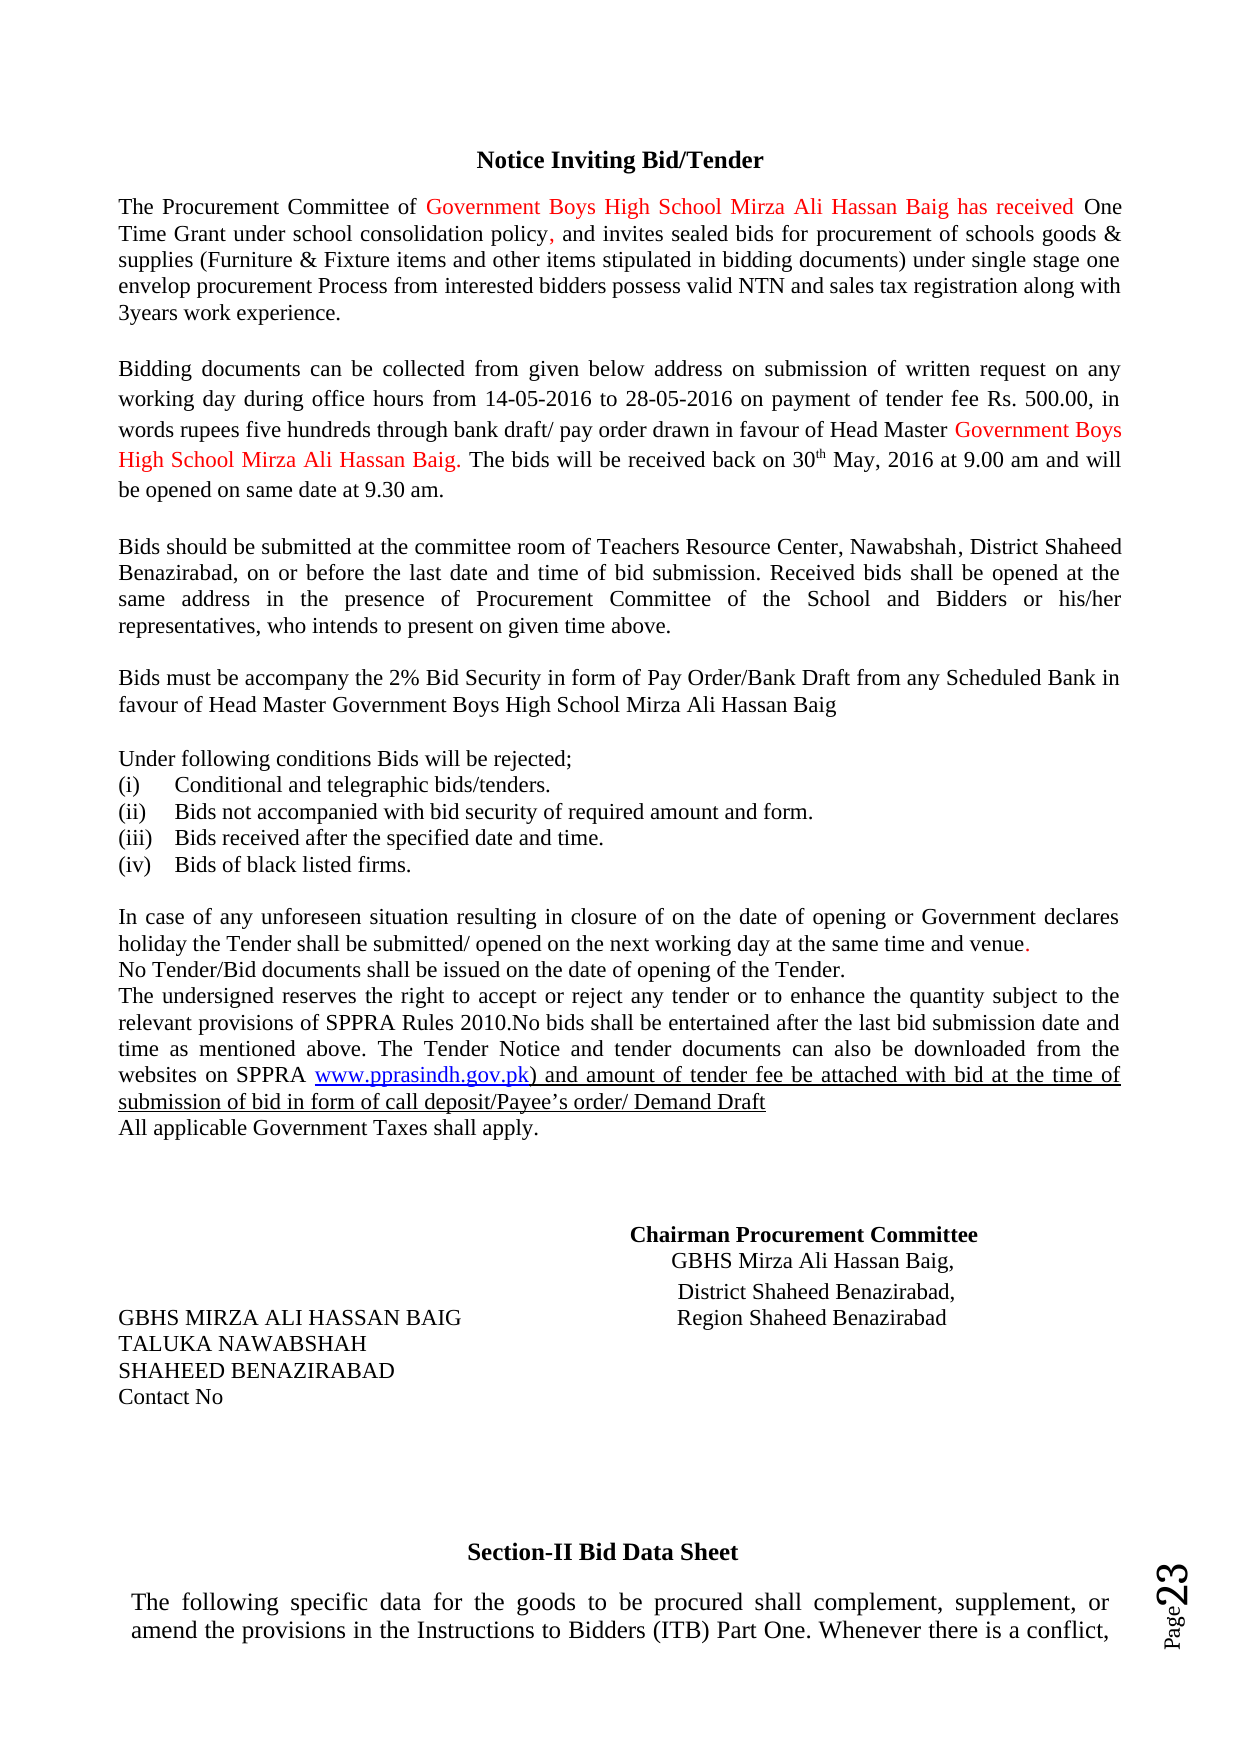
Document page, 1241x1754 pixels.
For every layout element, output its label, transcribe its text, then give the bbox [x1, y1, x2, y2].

text Chairman Procurement Committee [118, 1221, 1122, 1248]
text Contact No [118, 1383, 1122, 1409]
list Bids not accompanied with bid security of required amount and form. [118, 798, 1122, 824]
text District Shaheed Benazirabad, [118, 1278, 1122, 1304]
text Bids should be submitted at the committee room of Teachers Resource Center, Nawabshah, District Shaheed Benazirabad, on or before the last date and time of bid submission. Received bids shall be opened at the same address in the presence of Procurement Committee of the School and Bidders or his/her representatives, who intends to present on given time above. [118, 533, 1122, 638]
text In case of any unforeseen situation resulting in closure of on the date of opening or Government declares holiday the Tender shall be submitted/ opened on the next working day at the same time and venue. [118, 903, 1122, 956]
text TALUKA NAWABSHAH [118, 1331, 1122, 1357]
text No Tender/Bid documents shall be issued on the date of opening of the Tender. [118, 956, 1122, 982]
text GBHS Mirza Ali Hassan Baig, [118, 1248, 1122, 1274]
text All applicable Government Taxes shall apply. [118, 1114, 1122, 1141]
text Under following conditions Bids will be rejected; [118, 745, 1122, 772]
text Notice Inviting Bid/Tender [118, 152, 1122, 172]
text SHAHEED BENAZIRABAD [118, 1357, 1122, 1383]
text Bidding documents can be collected from given below address on submission of written request on any working day during office hours from 14-05-2016 to 28-05-2016 on payment of tender fee Rs. 500.00, in words rupees five hundreds through bank draft/ pay order drawn in favour of Head Master Government Boys High School Mirza Ali Hassan Baig. The bids will be received back on 30th May, 2016 at 9.00 am and will be opened on same date at 9.30 am. [118, 355, 1122, 502]
text Bids must be accompany the 2% Bid Security in form of Pay Order/Bank Draft from any Scheduled Bank in favour of Head Master Government Boys High School Mirza Ali Hassan Baig [118, 664, 1122, 717]
list Bids received after the specified date and time. [118, 824, 1122, 851]
text The undersigned reserves the right to accept or reject any tender or to enhance the quantity subject to the relevant provisions of SPPRA Rules 2010.No bids shall be entertained after the last bid submission date and time as mentioned above. The Tender Notice and tender documents can also be downloaded from the websites on SPPRA www.pprasindh.gov.pk) and amount of tender fee be attached with bid at the time of submission of bid in form of call deposit/Payee’s order/ Demand Draft [118, 982, 1122, 1114]
text GBHS MIRZA ALI HASSAN BAIG Region Shaheed Benazirabad [118, 1304, 1122, 1331]
list Bids of black listed firms. [118, 851, 1122, 877]
text Section-II Bid Data Sheet [118, 1537, 1087, 1566]
list Conditional and telegraphic bids/tenders. [118, 772, 1122, 798]
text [131, 1587, 1110, 1644]
text The Procurement Committee of Government Boys High School Mirza Ali Hassan Baig has received One Time Grant under school consolidation policy, and invites sealed bids for procurement of schools goods & supplies (Furniture & Fixture items and other items stipulated in bidding documents) under single stage one envelop procurement Process from interested bidders possess valid NTN and sales tax registration along with 3years work experience. [118, 193, 1122, 325]
